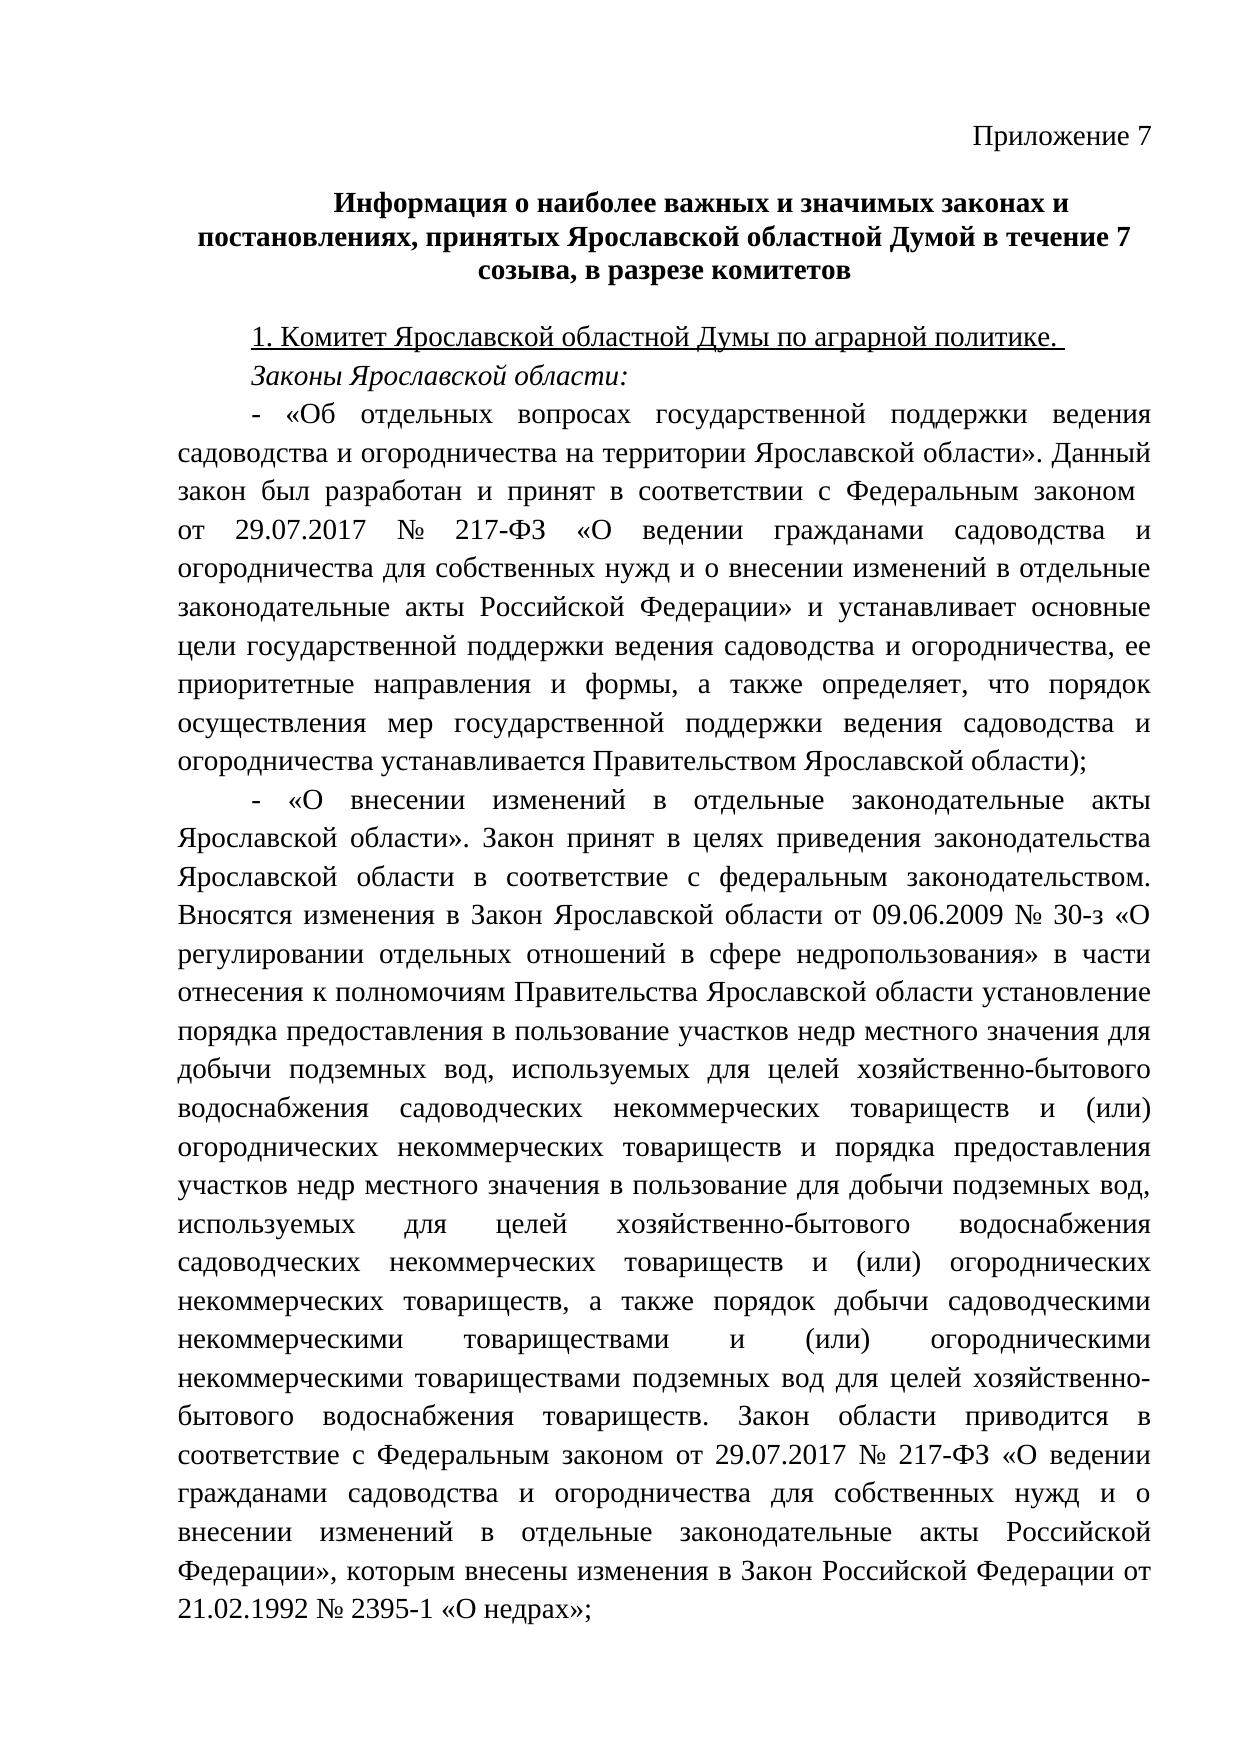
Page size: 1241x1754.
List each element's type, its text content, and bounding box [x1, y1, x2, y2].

text - «Об отдельных вопросах государственной поддержки ведения садоводства и огородничества на территории Ярославской области». Данный закон был разработан и принят в соответствии с Федеральным законом от 29.07.2017 № 217-ФЗ «О ведении гражданами садоводства и огородничества для собственных нужд и о внесении изменений в отдельные законодательные акты Российской Федерации» и устанавливает основные цели государственной поддержки ведения садоводства и огородничества, ее приоритетные направления и формы, а также определяет, что порядок осуществления мер государственной поддержки ведения садоводства и огородничества устанавливается Правительством Ярославской области); [177, 396, 1152, 777]
text Информация о наиболее важных и значимых законах и постановлениях, принятых Ярославской областной Думой в течение 7 созыва, в разрезе комитетов [177, 185, 1152, 286]
text - «О внесении изменений в отдельные законодательные акты Ярославской области». Закон принят в целях приведения законодательства Ярославской области в соответствие с федеральным законодательством. Вносятся изменения в Закон Ярославской области от 09.06.2009 № 30-з «О регулировании отдельных отношений в сфере недропользования» в части отнесения к полномочиям Правительства Ярославской области установление порядка предоставления в пользование участков недр местного значения для добычи подземных вод, используемых для целей хозяйственно-бытового водоснабжения садоводческих некоммерческих товариществ и (или) огороднических некоммерческих товариществ и порядка предоставления участков недр местного значения в пользование для добычи подземных вод, используемых для целей хозяйственно-бытового водоснабжения садоводческих некоммерческих товариществ и (или) огороднических некоммерческих товариществ, а также порядок добычи садоводческими некоммерческими товариществами и (или) огородническими некоммерческими товариществами подземных вод для целей хозяйственно-бытового водоснабжения товариществ. Закон области приводится в соответствие с Федеральным законом от 29.07.2017 № 217-ФЗ «О ведении гражданами садоводства и огородничества для собственных нужд и о внесении изменений в отдельные законодательные акты Российской Федерации», которым внесены изменения в Закон Российской Федерации от 21.02.1992 № 2395-1 «О недрах»; [177, 782, 1152, 1625]
text Приложение 7 [177, 118, 1152, 152]
text 1. Комитет Ярославской областной Думы по аграрной политике. [177, 319, 1152, 353]
text Законы Ярославской области: [177, 358, 1152, 391]
